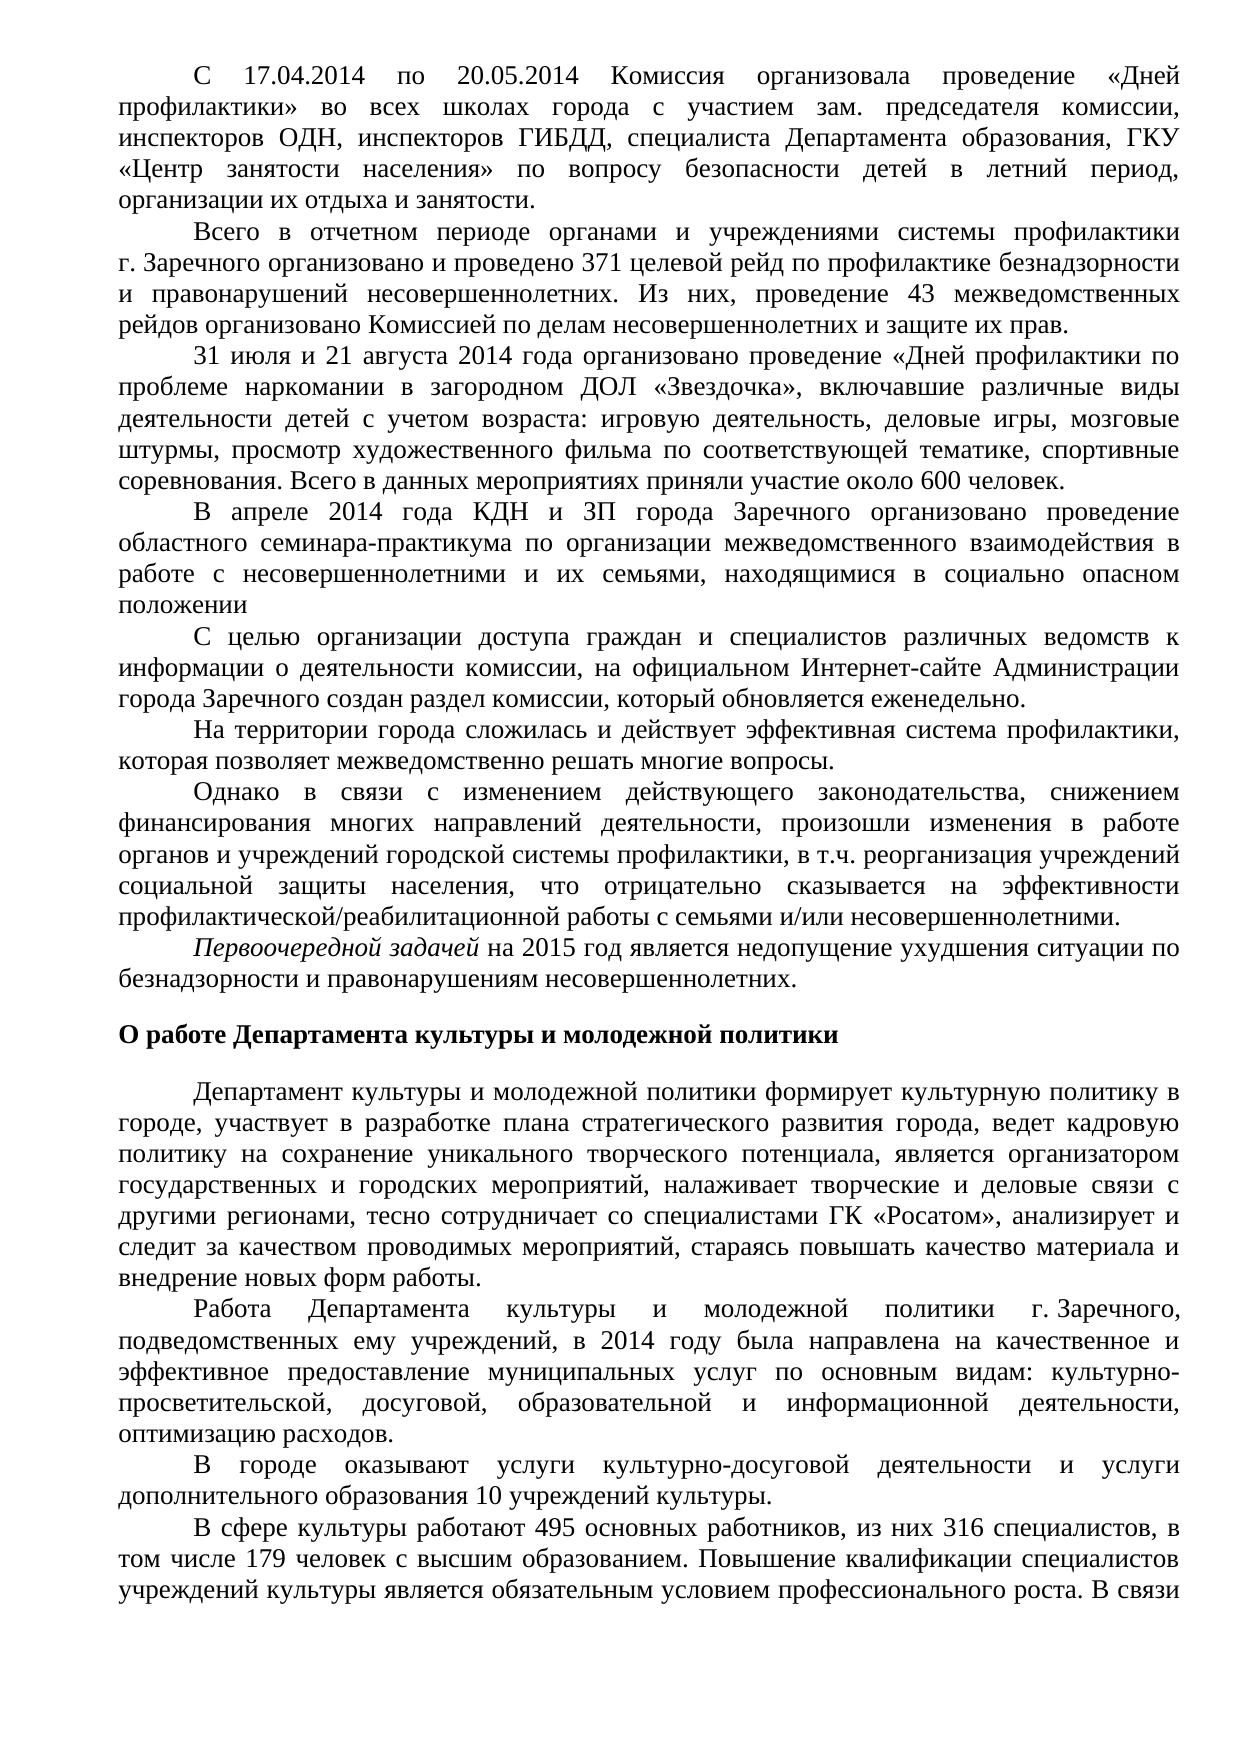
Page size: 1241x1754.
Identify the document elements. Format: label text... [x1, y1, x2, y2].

text Первоочередной задачей на 2015 год является недопущение ухудшения ситуации по безнадзорности и правонарушениям несовершеннолетних. [118, 931, 1181, 993]
subtitle О работе Департамента культуры и молодежной политики [118, 1018, 1181, 1049]
text На территории города сложилась и действует эффективная система профилактики, которая позволяет межведомственно решать многие вопросы. [118, 713, 1181, 775]
text Департамент культуры и молодежной политики формирует культурную политику в городе, участвует в разработке плана стратегического развития города, ведет кадровую политику на сохранение уникального творческого потенциала, является организатором государственных и городских мероприятий, налаживает творческие и деловые связи с другими регионами, тесно сотрудничает со специалистами ГК «Росатом», анализирует и следит за качеством проводимых мероприятий, стараясь повышать качество материала и внедрение новых форм работы. [118, 1074, 1181, 1293]
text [118, 1511, 1181, 1604]
text С 17.04.2014 по 20.05.2014 Комиссия организовала проведение «Дней профилактики» во всех школах города с участием зам. председателя комиссии, инспекторов ОДН, инспекторов ГИБДД, специалиста Департамента образования, ГКУ «Центр занятости населения» по вопросу безопасности детей в летний период, организации их отдыха и занятости. [118, 59, 1181, 215]
text Работа Департамента культуры и молодежной политики г. Заречного, подведомственных ему учреждений, в 2014 году была направлена на качественное и эффективное предоставление муниципальных услуг по основным видам: культурно-просветительской, досуговой, образовательной и информационной деятельности, оптимизацию расходов. [118, 1293, 1181, 1448]
text Однако в связи с изменением действующего законодательства, снижением финансирования многих направлений деятельности, произошли изменения в работе органов и учреждений городской системы профилактики, в т.ч. реорганизация учреждений социальной защиты населения, что отрицательно сказывается на эффективности профилактической/реабилитационной работы с семьями и/или несовершеннолетними. [118, 775, 1181, 931]
text 31 июля и 21 августа 2014 года организовано проведение «Дней профилактики по проблеме наркомании в загородном ДОЛ «Звездочка», включавшие различные виды деятельности детей с учетом возраста: игровую деятельность, деловые игры, мозговые штурмы, просмотр художественного фильма по соответствующей тематике, спортивные соревнования. Всего в данных мероприятиях приняли участие около 600 человек. [118, 339, 1181, 495]
text В апреле 2014 года КДН и ЗП города Заречного организовано проведение областного семинара-практикума по организации межведомственного взаимодействия в работе с несовершеннолетними и их семьями, находящимися в социально опасном положении [118, 495, 1181, 620]
text С целью организации доступа граждан и специалистов различных ведомств к информации о деятельности комиссии, на официальном Интернет-сайте Администрации города Заречного создан раздел комиссии, который обновляется еженедельно. [118, 620, 1181, 713]
text В городе оказывают услуги культурно-досуговой деятельности и услуги дополнительного образования 10 учреждений культуры. [118, 1448, 1181, 1511]
text Всего в отчетном периоде органами и учреждениями системы профилактики г. Заречного организовано и проведено 371 целевой рейд по профилактике безнадзорности и правонарушений несовершеннолетних. Из них, проведение 43 межведомственных рейдов организовано Комиссией по делам несовершеннолетних и защите их прав. [118, 215, 1181, 339]
